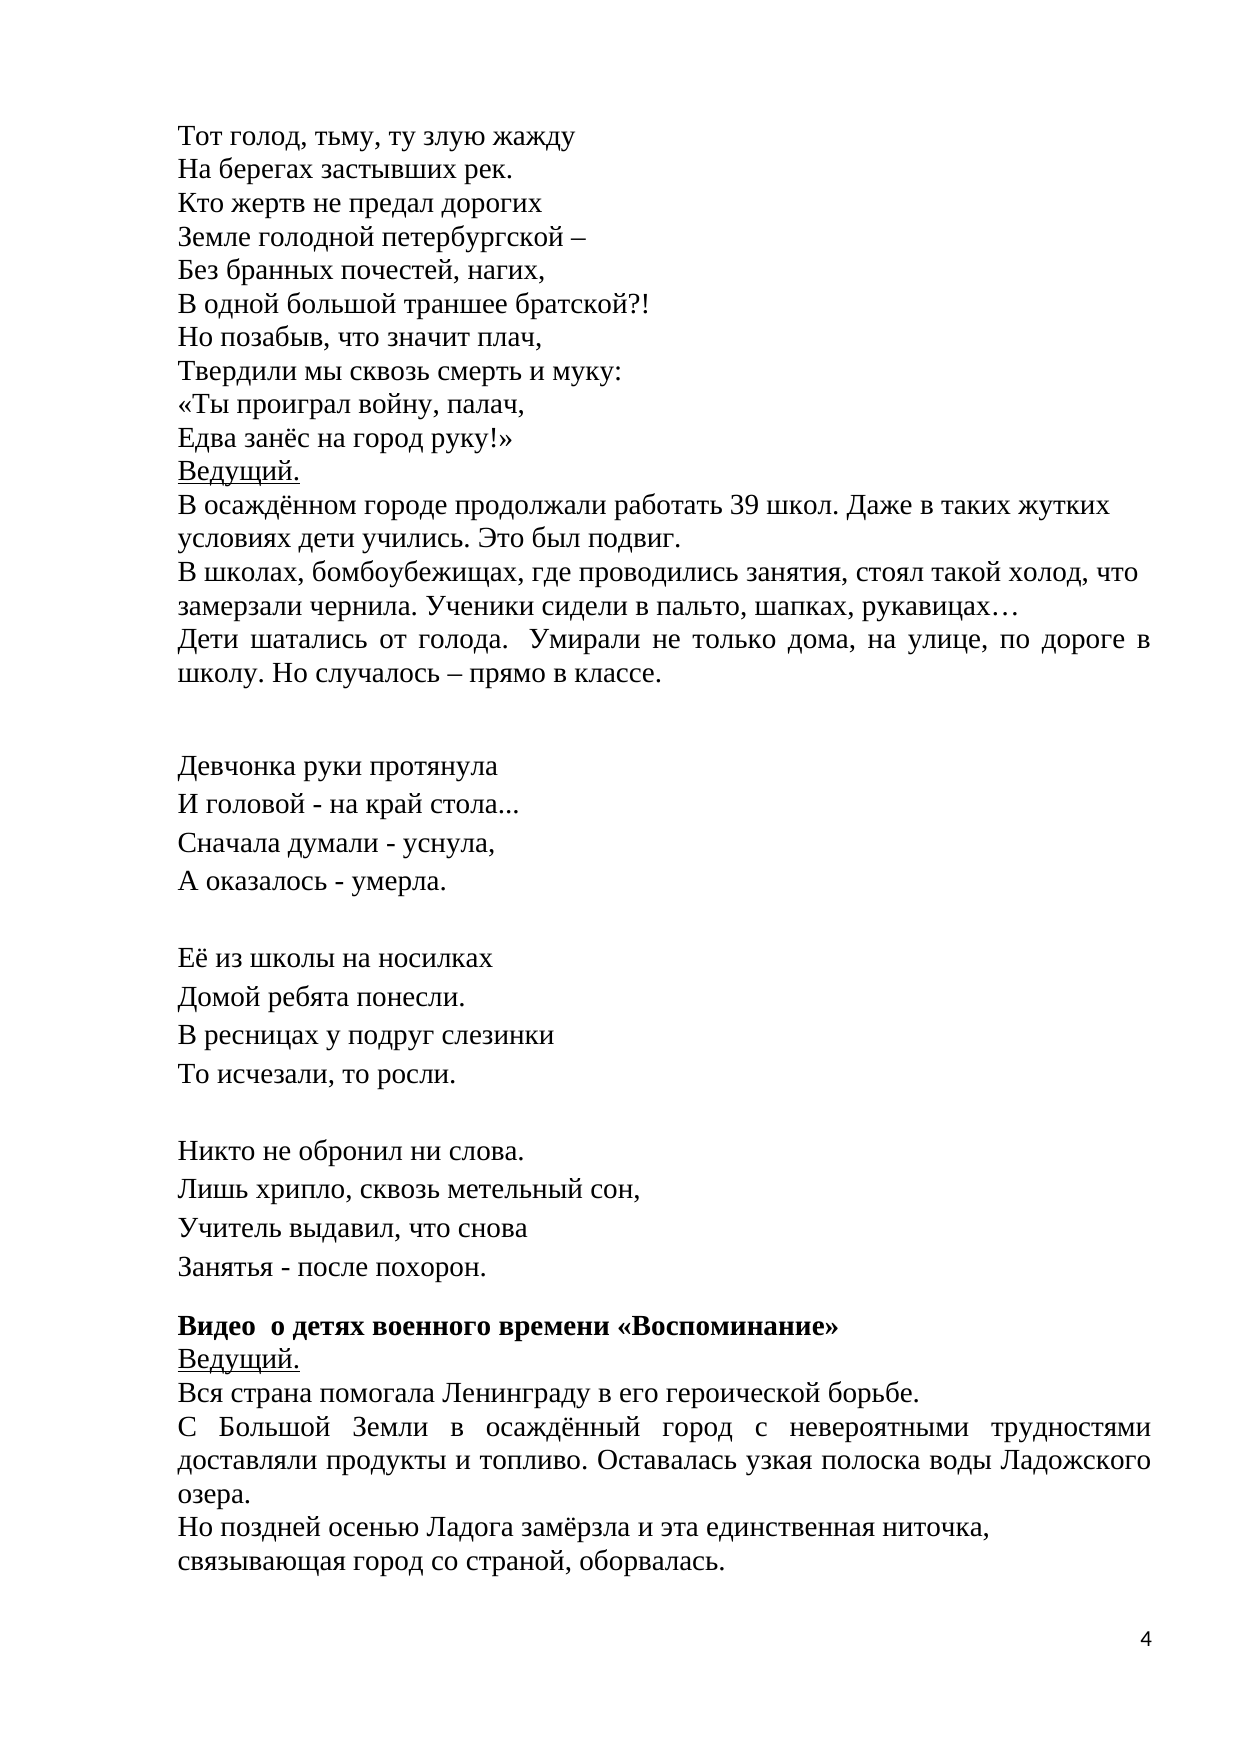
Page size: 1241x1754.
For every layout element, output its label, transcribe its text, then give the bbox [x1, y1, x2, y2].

text Земле голодной петербургской – [177, 219, 1152, 252]
text «Ты проиграл войну, палач, [177, 386, 1152, 420]
text В одной большой траншее братской?! [177, 286, 1152, 319]
text Видео о детях военного времени «Воспоминание» [177, 1308, 1152, 1342]
text Вся страна помогала Ленинграду в его героической борьбе. [177, 1375, 1152, 1409]
text Твердили мы сквозь смерть и муку: [177, 353, 1152, 386]
text Ведущий. [177, 453, 1152, 487]
text Но позабыв, что значит плач, [177, 319, 1152, 353]
text Тот голод, тьму, ту злую жажду [177, 118, 1152, 152]
text Дети шатались от голода. Умирали не только дома, на улице, по дороге в школу. Но случалось – прямо в классе. [177, 621, 1152, 688]
text Без бранных почестей, нагих, [177, 252, 1152, 286]
text Девчонка руки протянула И головой - на край стола... Сначала думали - уснула, А оказалось - умерла. Её из школы на носилках Домой ребята понесли. В ресницах у подруг слезинки То исчезали, то росли. Никто не обронил ни слова. Лишь хрипло, сквозь метельный сон, Учитель выдавил, что снова Занятья - после похорон. [177, 748, 1152, 1282]
text На берегах застывших рек. [177, 152, 1152, 185]
text Кто жертв не предал дорогих [177, 185, 1152, 219]
text Но поздней осенью Ладога замёрзла и эта единственная ниточка, связывающая город со страной, оборвалась. [177, 1509, 1152, 1576]
text В школах, бомбоубежищах, где проводились занятия, стоял такой холод, что замерзали чернила. Ученики сидели в пальто, шапках, рукавицах… [177, 554, 1152, 621]
text С Большой Земли в осаждённый город с невероятными трудностями доставляли продукты и топливо. Оставалась узкая полоска воды Ладожского озера. [177, 1409, 1152, 1509]
text Едва занёс на город руку!» [177, 420, 1152, 453]
text В осаждённом городе продолжали работать 39 школ. Даже в таких жутких условиях дети учились. Это был подвиг. [177, 487, 1152, 554]
text Ведущий. [177, 1342, 1152, 1375]
